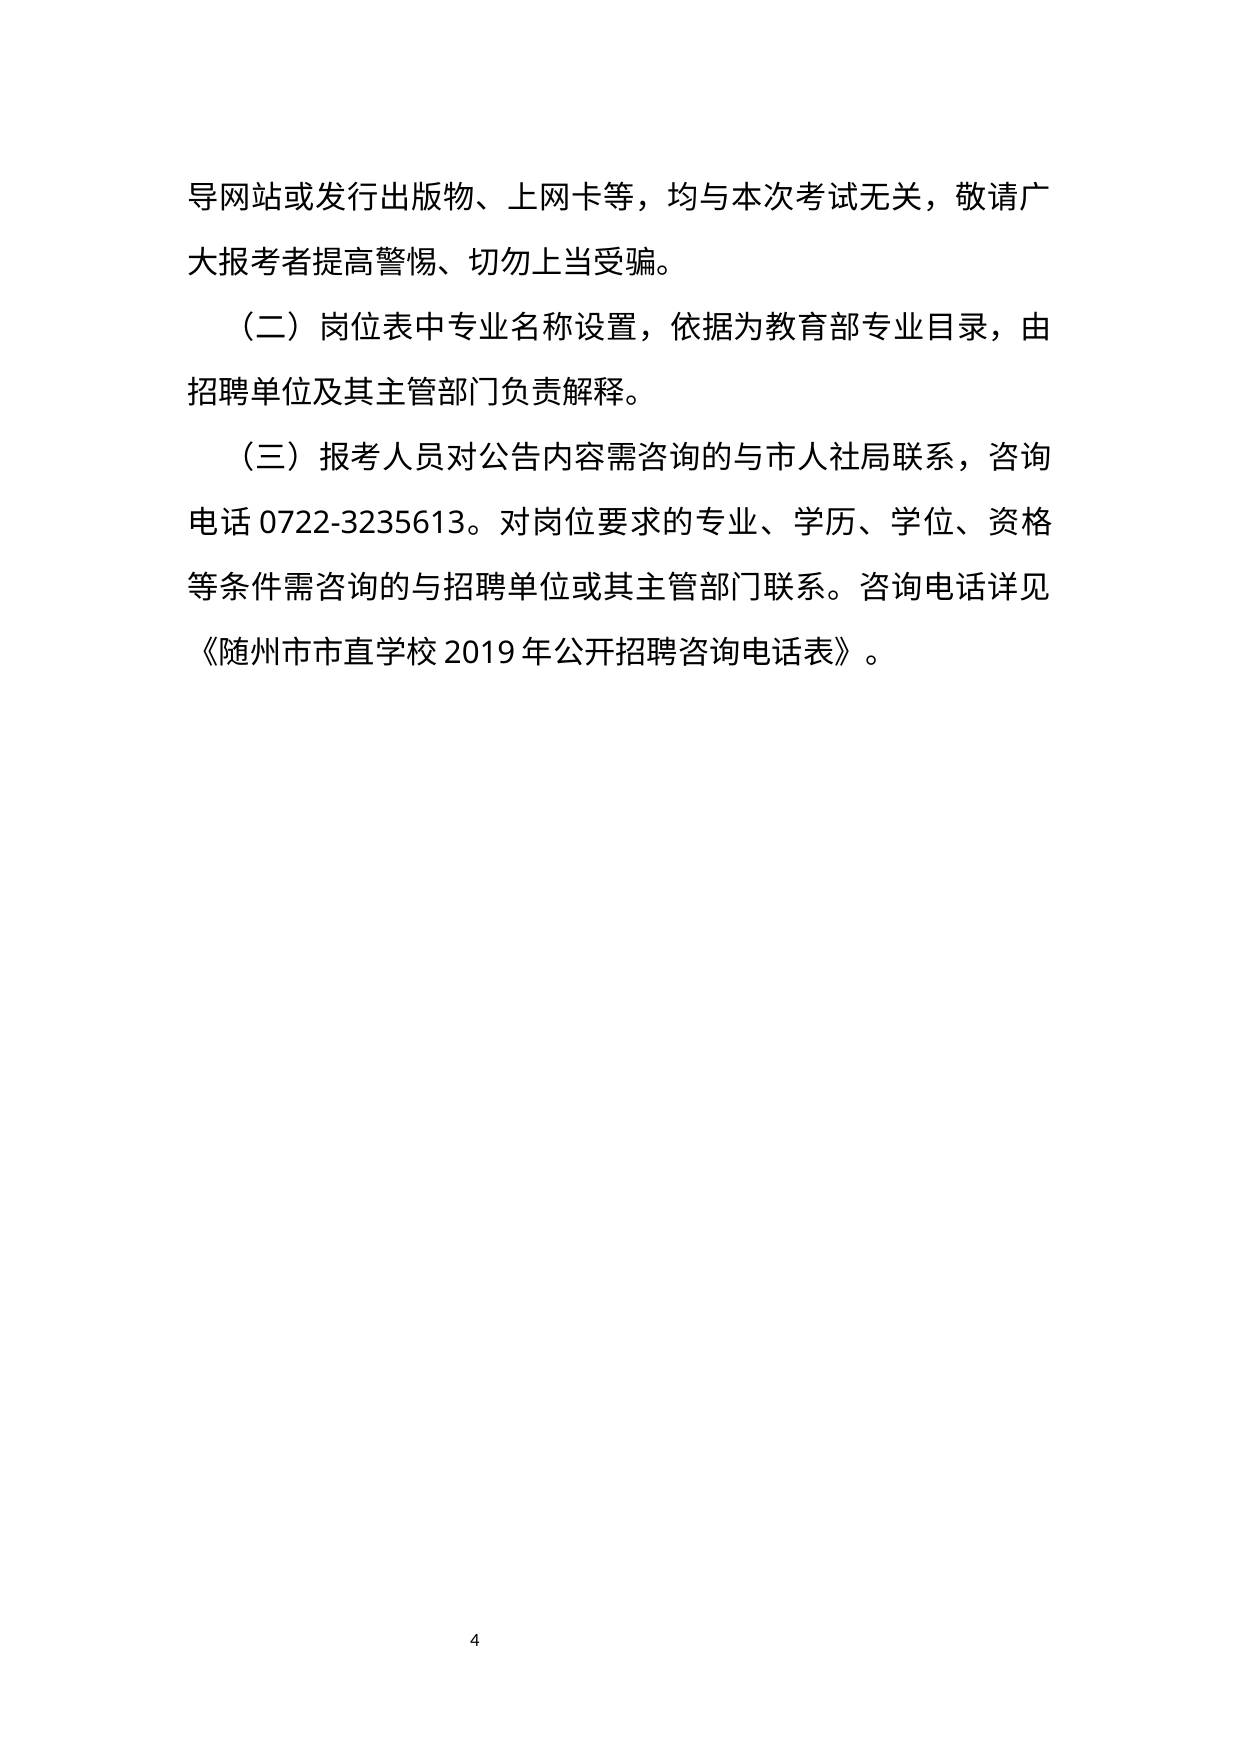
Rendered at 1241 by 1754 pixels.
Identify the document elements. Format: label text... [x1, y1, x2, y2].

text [187, 162, 1053, 292]
text （二）岗位表中专业名称设置，依据为教育部专业目录，由招聘单位及其主管部门负责解释。 [187, 292, 1053, 422]
text （三）报考人员对公告内容需咨询的与市人社局联系，咨询电话0722-3235613。对岗位要求的专业、学历、学位、资格等条件需咨询的与招聘单位或其主管部门联系。咨询电话详见《随州市市直学校2019年公开招聘咨询电话表》。 [187, 422, 1053, 682]
